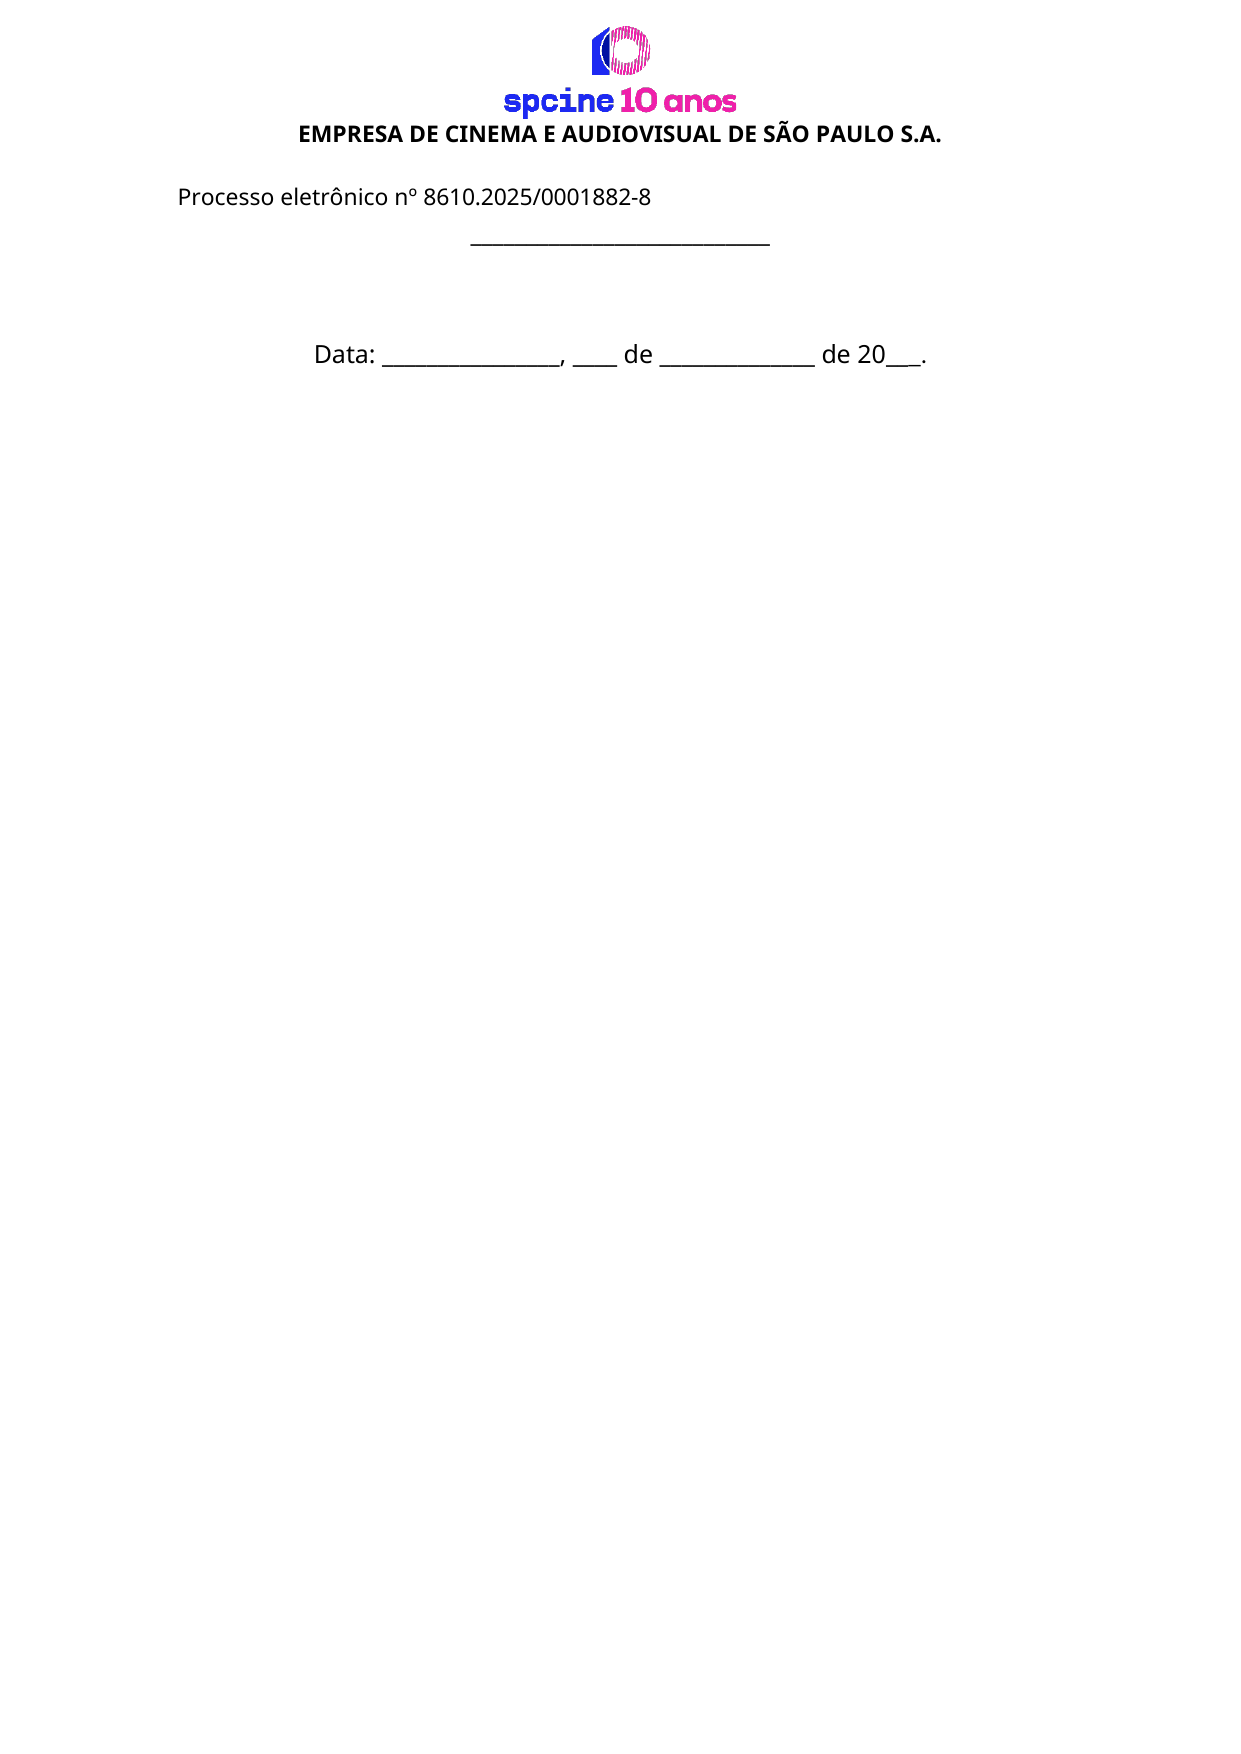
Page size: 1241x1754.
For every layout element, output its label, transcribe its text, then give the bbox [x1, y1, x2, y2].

text Data: ________________, ____ de ______________ de 20___. [177, 336, 1063, 370]
text ___________________________ [177, 216, 1063, 250]
picture [504, 26, 737, 119]
